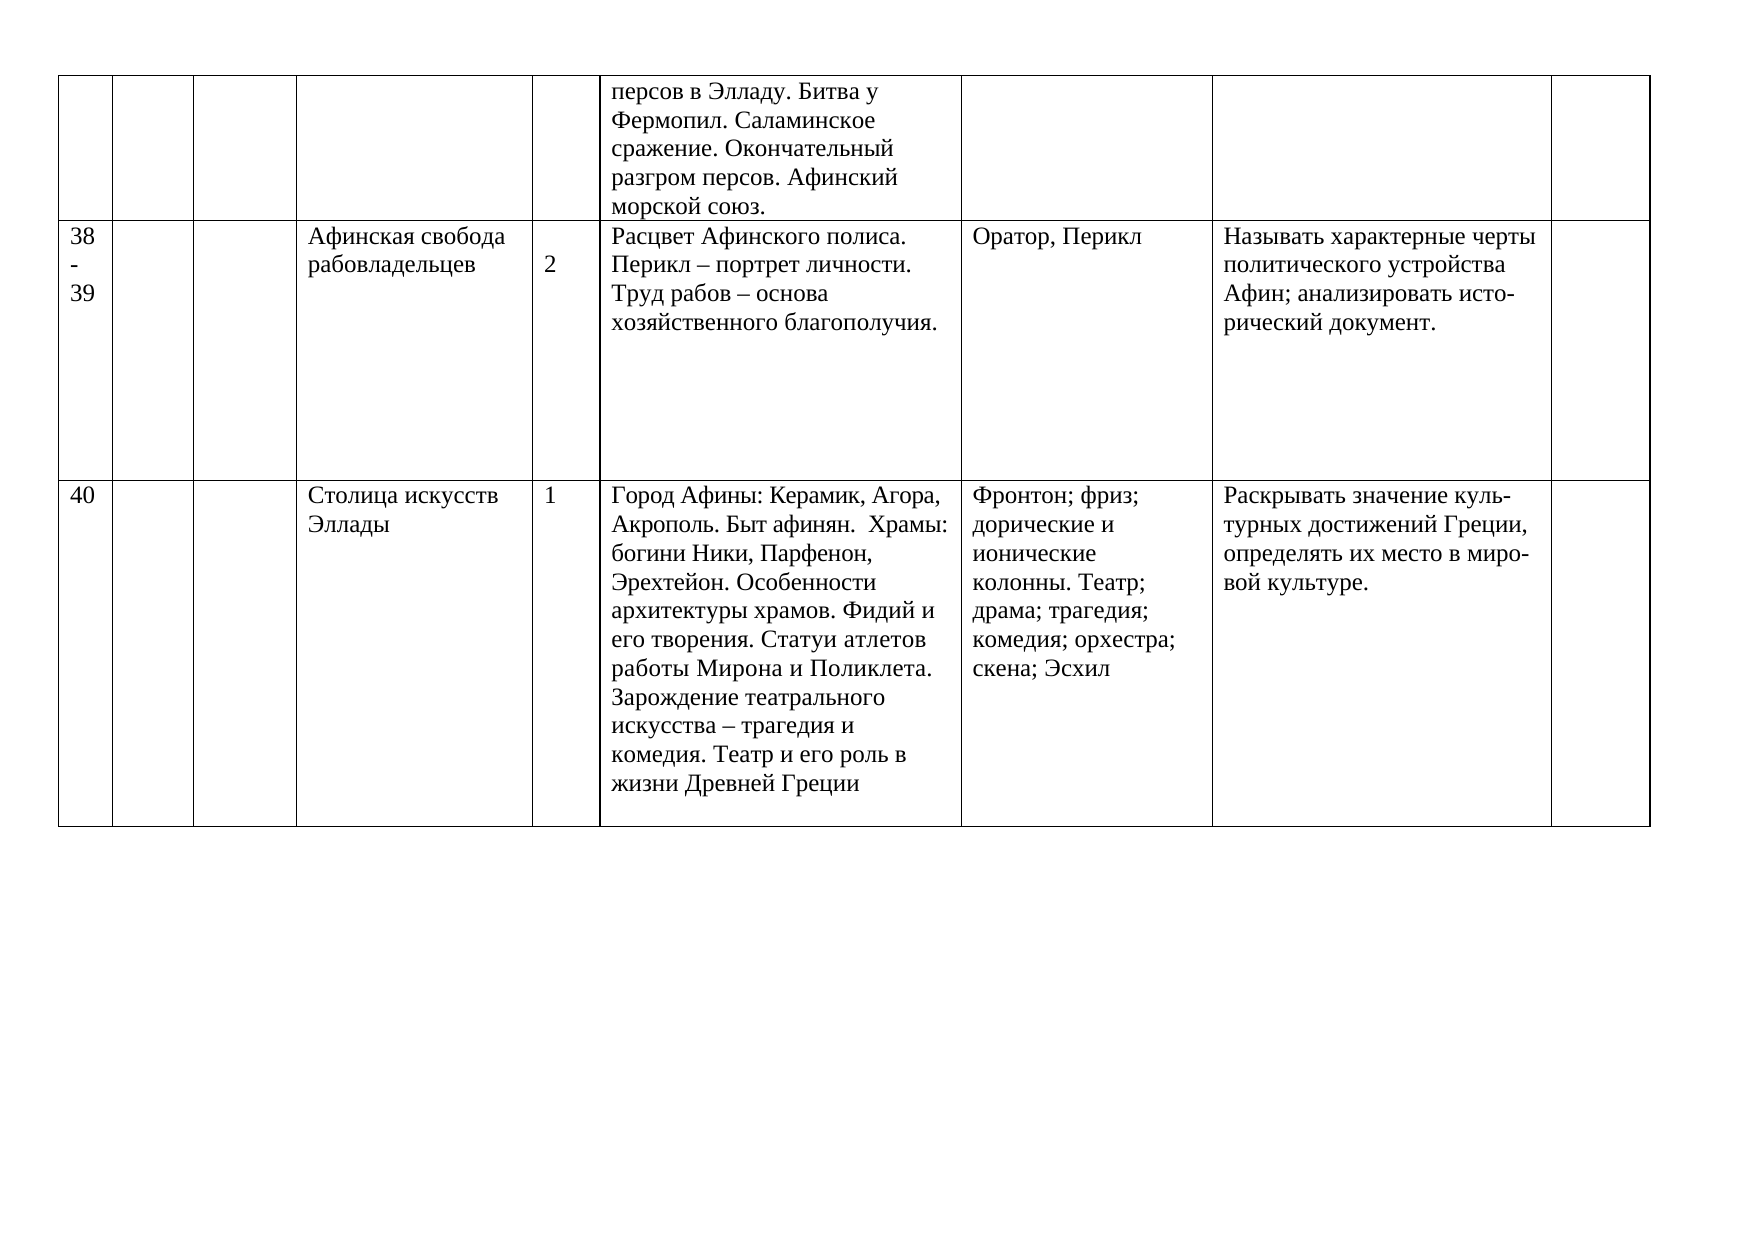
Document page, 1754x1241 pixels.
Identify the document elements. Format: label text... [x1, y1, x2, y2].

table_cell 2 [533, 221, 599, 479]
table_cell Называть характерные черты политического устройства Афин; анализировать исто- рический документ. [1213, 221, 1551, 479]
table_cell Город Афины: Керамик, Агора, Акрополь. Быт афинян. Храмы: богини Ники, Парфенон, Эрехтейон. Особенности архитектуры храмов. Фидий и его творения. Статуи атлетов работы Мирона и Поликлета. Зарождение театрального искусства – трагедия и комедия. Театр и его роль в жизни Древней Греции [601, 481, 961, 826]
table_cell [297, 76, 532, 220]
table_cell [601, 76, 961, 220]
table_cell Раскрывать значение куль- турных достижений Греции, определять их место в миро- вой культуре. [1213, 481, 1551, 826]
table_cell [962, 76, 1212, 220]
table_cell 40 [59, 481, 112, 826]
table_cell [194, 76, 296, 220]
table_cell 37 [59, 76, 112, 220]
table_cell [113, 76, 193, 220]
table_cell [1552, 76, 1649, 220]
table_cell [194, 481, 296, 826]
table_cell [113, 221, 193, 479]
table_cell 1 [533, 76, 599, 220]
table_cell [1552, 481, 1649, 826]
table_cell 38-39 [59, 221, 112, 479]
table_cell Афинская свобода рабовладельцев [297, 221, 532, 479]
table_cell [113, 481, 193, 826]
table_cell [1552, 221, 1649, 479]
table_cell [194, 221, 296, 479]
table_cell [1213, 76, 1551, 220]
table_cell Оратор, Перикл [962, 221, 1212, 479]
table_cell 1 [533, 481, 599, 826]
table_cell Расцвет Афинского полиса. Перикл – портрет личности. Труд рабов – основа хозяйственного благополучия. [601, 221, 961, 479]
table_cell Фронтон; фриз; дорические и ионические колонны. Театр; драма; трагедия; комедия; орхестра; скена; Эсхил [962, 481, 1212, 826]
table_cell Столица искусств Эллады [297, 481, 532, 826]
